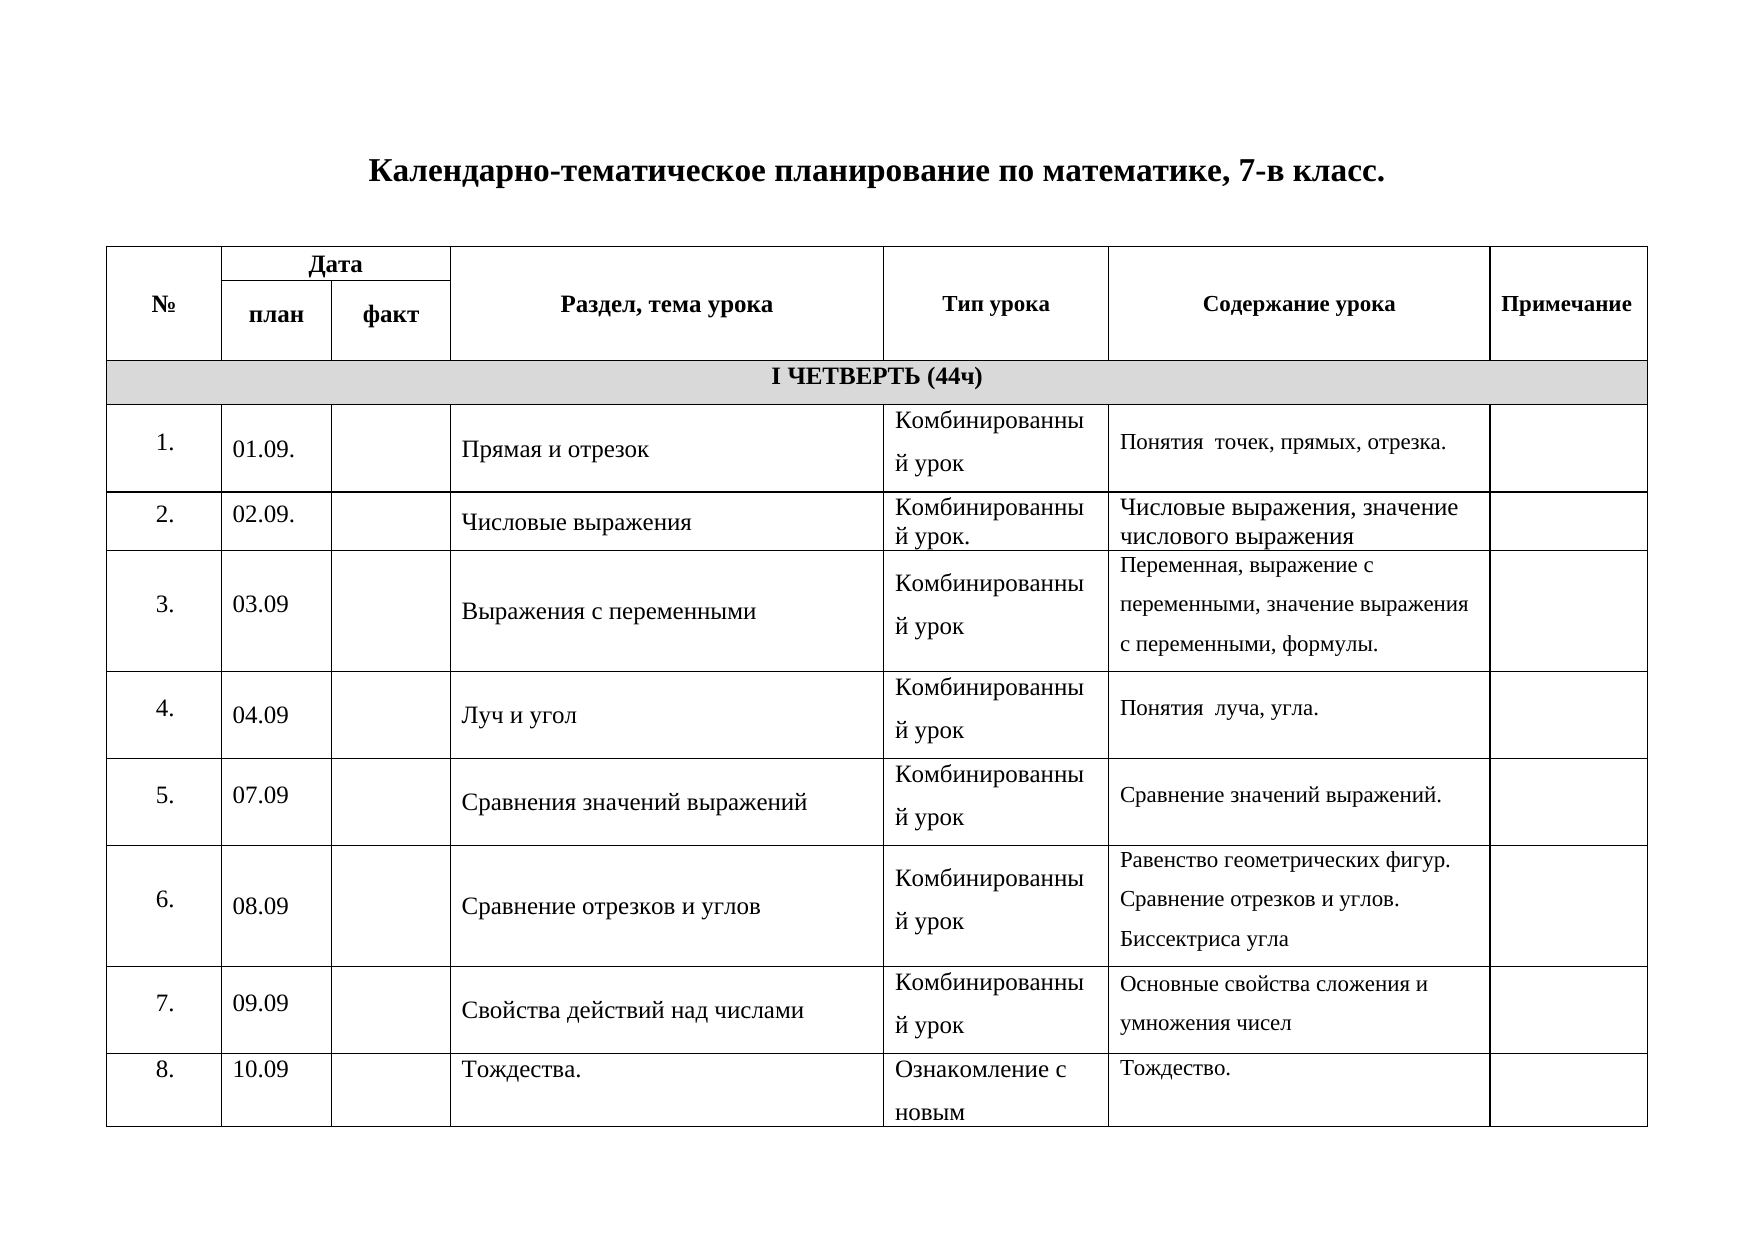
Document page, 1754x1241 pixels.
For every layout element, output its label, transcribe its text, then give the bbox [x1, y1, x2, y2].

table_cell [107, 672, 221, 758]
table_cell Комбинированный урок [884, 967, 1108, 1053]
table_cell [1491, 405, 1647, 491]
table_cell [107, 967, 221, 1053]
table_cell Сравнения значений выражений [451, 759, 883, 845]
table_cell 01.09. [222, 405, 331, 491]
table_cell Комбинированный урок [884, 759, 1108, 845]
table_cell факт [332, 281, 450, 360]
table_cell Выражения с переменными [451, 551, 883, 671]
table_cell Понятия луча, угла. [1109, 672, 1489, 758]
table_cell [332, 759, 450, 845]
table_cell [107, 493, 221, 550]
table_cell I ЧЕТВЕРТЬ (44ч) [107, 361, 1647, 404]
table_cell [1491, 1054, 1647, 1126]
table_cell Числовые выражения, значение числового выражения [1109, 493, 1489, 550]
table_cell 08.09 [222, 846, 331, 966]
table_cell Тождество. [1109, 1054, 1489, 1126]
table_cell [332, 1054, 450, 1126]
table_cell [107, 405, 221, 491]
table_cell [107, 846, 221, 966]
table_cell Комбинированный урок [884, 405, 1108, 491]
table_header Тип урока [884, 247, 1108, 360]
table_cell [332, 405, 450, 491]
table_cell Основные свойства сложения и умножения чисел [1109, 967, 1489, 1053]
table_cell Переменная, выражение с переменными, значение выражения с переменными, формулы. [1109, 551, 1489, 671]
table_cell [1491, 672, 1647, 758]
table_cell Комбинированный урок [884, 551, 1108, 671]
table_cell Комбинированный урок [884, 846, 1108, 966]
table_cell 04.09 [222, 672, 331, 758]
table_cell Луч и угол [451, 672, 883, 758]
table_cell [332, 493, 450, 550]
table_cell Понятия точек, прямых, отрезка. [1109, 405, 1489, 491]
table_cell [332, 551, 450, 671]
table_cell 09.09 [222, 967, 331, 1053]
table_cell [107, 759, 221, 845]
table_cell Сравнение значений выражений. [1109, 759, 1489, 845]
table_header Примечание [1491, 247, 1647, 360]
table_cell [332, 967, 450, 1053]
table_cell 07.09 [222, 759, 331, 845]
table_header Дата [222, 247, 450, 280]
table_cell [1491, 551, 1647, 671]
table_cell Свойства действий над числами [451, 967, 883, 1053]
table_cell Числовые выражения [451, 493, 883, 550]
table_cell 02.09. [222, 493, 331, 550]
table_cell 03.09 [222, 551, 331, 671]
table_cell [107, 551, 221, 671]
table_cell Равенство геометрических фигур. Сравнение отрезков и углов. Биссектриса угла [1109, 846, 1489, 966]
table_cell 10.09 [222, 1054, 331, 1126]
table_cell план [222, 281, 331, 360]
table_cell Комбинированный урок. [884, 493, 1108, 550]
table_cell [1491, 493, 1647, 550]
table_cell Сравнение отрезков и углов [451, 846, 883, 966]
table_cell Комбинированный урок [884, 672, 1108, 758]
table_cell [332, 672, 450, 758]
table_header Содержание урока [1109, 247, 1489, 360]
table_cell [332, 846, 450, 966]
table_header Раздел, тема урока [451, 247, 883, 360]
table_header № [107, 247, 221, 360]
table_cell [1491, 759, 1647, 845]
table_cell [1491, 967, 1647, 1053]
table_cell [107, 1054, 221, 1126]
table_cell Тождества. [451, 1054, 883, 1126]
text Календарно-тематическое планирование по математике, 7-в класс. [118, 150, 1636, 188]
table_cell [884, 1054, 1108, 1126]
table_cell Прямая и отрезок [451, 405, 883, 491]
table_cell [1491, 846, 1647, 966]
